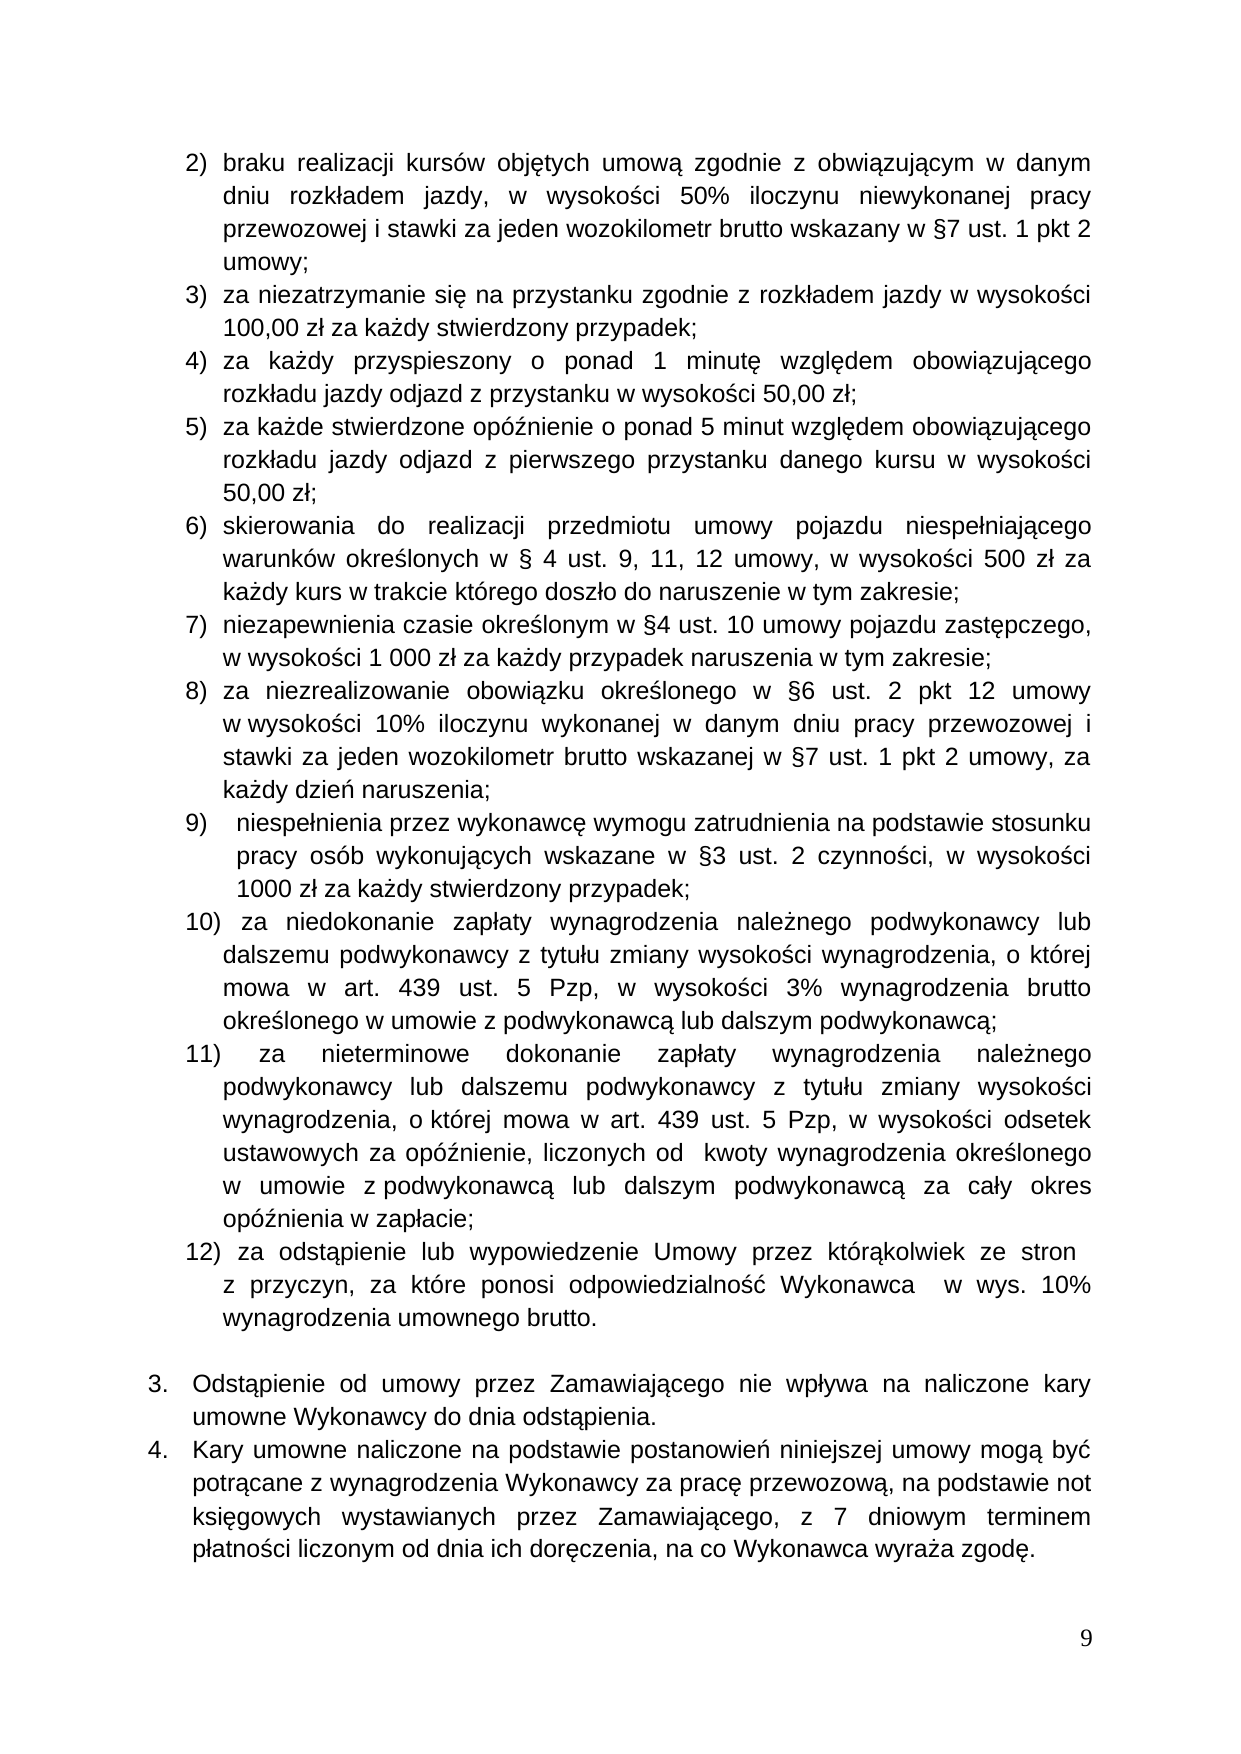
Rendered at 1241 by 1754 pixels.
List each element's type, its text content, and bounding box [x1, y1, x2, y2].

list za każde stwierdzone opóźnienie o ponad 5 minut względem obowiązującego rozkładu jazdy odjazd z pierwszego przystanku danego kursu w wysokości 50,00 zł; [185, 412, 1093, 507]
list za niezrealizowanie obowiązku określonego w §6 ust. 2 pkt 12 umowy w wysokości 10% iloczynu wykonanej w danym dniu pracy przewozowej i stawki za jeden wozokilometr brutto wskazanej w §7 ust. 1 pkt 2 umowy, za każdy dzień naruszenia; [185, 676, 1093, 804]
list za niedokonanie zapłaty wynagrodzenia należnego podwykonawcy lub dalszemu podwykonawcy z tytułu zmiany wysokości wynagrodzenia, o której mowa w art. 439 ust. 5 Pzp, w wysokości 3% wynagrodzenia brutto określonego w umowie z podwykonawcą lub dalszym podwykonawcą; [185, 907, 1093, 1035]
list braku realizacji kursów objętych umową zgodnie z obwiązującym w danym dniu rozkładem jazdy, w wysokości 50% iloczynu niewykonanej pracy przewozowej i stawki za jeden wozokilometr brutto wskazany w §7 ust. 1 pkt 2 umowy; [185, 148, 1093, 275]
list Kary umowne naliczone na podstawie postanowień niniejszej umowy mogą być potrącane z wynagrodzenia Wykonawcy za pracę przewozową, na podstawie not księgowych wystawianych przez Zamawiającego, z 7 dniowym terminem płatności liczonym od dnia ich doręczenia, na co Wykonawca wyraża zgodę. [148, 1435, 1093, 1563]
list za każdy przyspieszony o ponad 1 minutę względem obowiązującego rozkładu jazdy odjazd z przystanku w wysokości 50,00 zł; [185, 346, 1093, 407]
list niezapewnienia czasie określonym w §4 ust. 10 umowy pojazdu zastępczego, w wysokości 1 000 zł za każdy przypadek naruszenia w tym zakresie; [185, 610, 1093, 672]
list niespełnienia przez wykonawcę wymogu zatrudnienia na podstawie stosunku pracy osób wykonujących wskazane w §3 ust. 2 czynności, w wysokości 1000 zł za każdy stwierdzony przypadek; [185, 808, 1093, 903]
list za nieterminowe dokonanie zapłaty wynagrodzenia należnego podwykonawcy lub dalszemu podwykonawcy z tytułu zmiany wysokości wynagrodzenia, o której mowa w art. 439 ust. 5 Pzp, w wysokości odsetek ustawowych za opóźnienie, liczonych od kwoty wynagrodzenia określonego w umowie z podwykonawcą lub dalszym podwykonawcą za cały okres opóźnienia w zapłacie; [185, 1039, 1093, 1233]
list Odstąpienie od umowy przez Zamawiającego nie wpływa na naliczone kary umowne Wykonawcy do dnia odstąpienia. [148, 1369, 1093, 1431]
list za odstąpienie lub wypowiedzenie Umowy przez którąkolwiek ze stron z przyczyn, za które ponosi odpowiedzialność Wykonawca w wys. 10% wynagrodzenia umownego brutto. [185, 1237, 1093, 1332]
list skierowania do realizacji przedmiotu umowy pojazdu niespełniającego warunków określonych w § 4 ust. 9, 11, 12 umowy, w wysokości 500 zł za każdy kurs w trakcie którego doszło do naruszenie w tym zakresie; [185, 511, 1093, 606]
list za niezatrzymanie się na przystanku zgodnie z rozkładem jazdy w wysokości 100,00 zł za każdy stwierdzony przypadek; [185, 280, 1093, 341]
